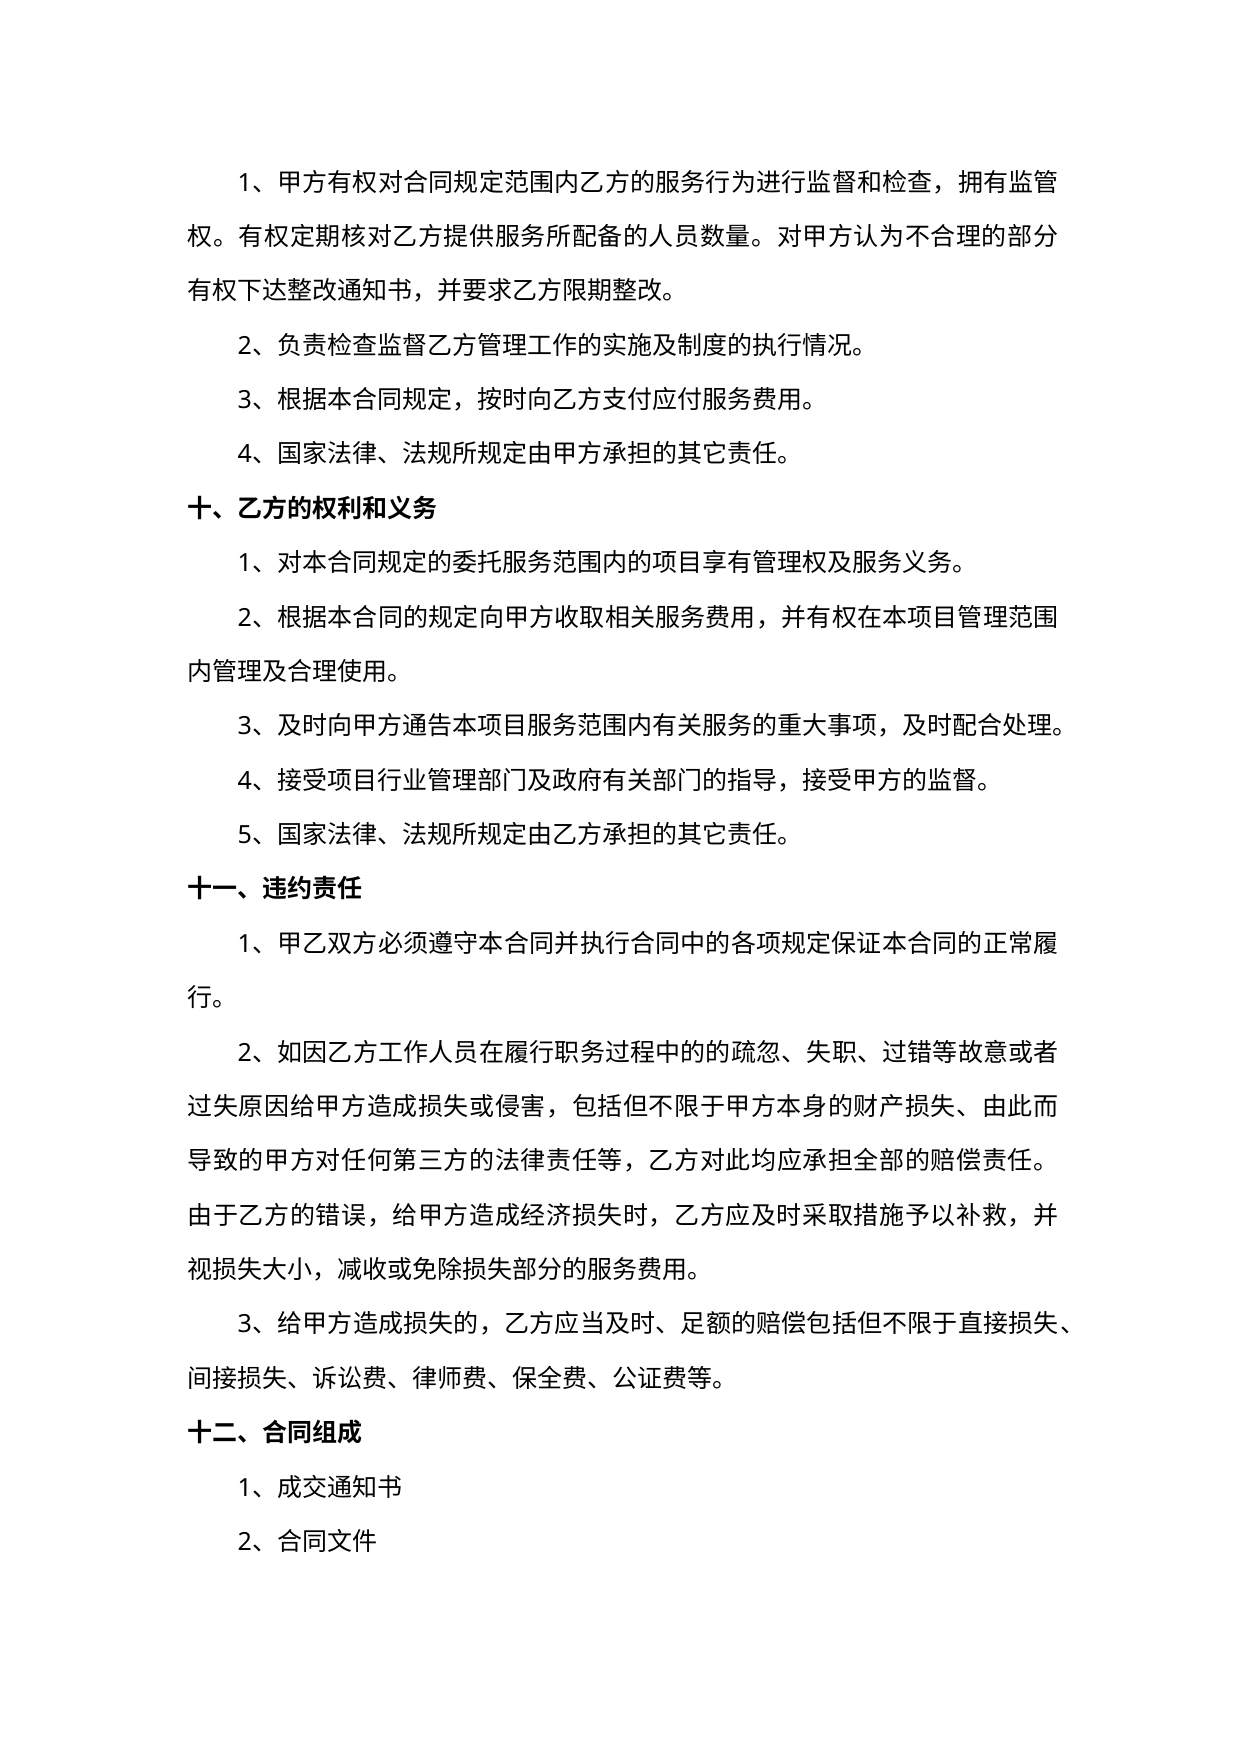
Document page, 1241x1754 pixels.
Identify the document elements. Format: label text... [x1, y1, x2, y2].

text 3、根据本合同规定，按时向乙方支付应付服务费用。 [187, 379, 1060, 416]
text 十一、违约责任 [187, 869, 1053, 905]
text 3、及时向甲方通告本项目服务范围内有关服务的重大事项，及时配合处理。 [187, 706, 1060, 742]
text 1、甲方有权对合同规定范围内乙方的服务行为进行监督和检查，拥有监管权。有权定期核对乙方提供服务所配备的人员数量。对甲方认为不合理的部分有权下达整改通知书，并要求乙方限期整改。 [187, 162, 1060, 307]
text 2、根据本合同的规定向甲方收取相关服务费用，并有权在本项目管理范围内管理及合理使用。 [187, 597, 1060, 688]
text 十、乙方的权利和义务 [187, 488, 1053, 524]
text 1、甲乙双方必须遵守本合同并执行合同中的各项规定保证本合同的正常履行。 [187, 923, 1060, 1014]
text 1、对本合同规定的委托服务范围内的项目享有管理权及服务义务。 [187, 543, 1060, 579]
text 十二、合同组成 [187, 1413, 1053, 1449]
text 4、接受项目行业管理部门及政府有关部门的指导，接受甲方的监督。 [187, 760, 1060, 796]
text 3、给甲方造成损失的，乙方应当及时、足额的赔偿包括但不限于直接损失、间接损失、诉讼费、律师费、保全费、公证费等。 [187, 1304, 1060, 1394]
text 1、成交通知书 [187, 1467, 1060, 1503]
text 2、如因乙方工作人员在履行职务过程中的的疏忽、失职、过错等故意或者过失原因给甲方造成损失或侵害，包括但不限于甲方本身的财产损失、由此而导致的甲方对任何第三方的法律责任等，乙方对此均应承担全部的赔偿责任。由于乙方的错误，给甲方造成经济损失时，乙方应及时采取措施予以补救，并视损失大小，减收或免除损失部分的服务费用。 [187, 1032, 1060, 1286]
text 2、负责检查监督乙方管理工作的实施及制度的执行情况。 [187, 325, 1060, 361]
text 5、国家法律、法规所规定由乙方承担的其它责任。 [187, 814, 1060, 851]
text 4、国家法律、法规所规定由甲方承担的其它责任。 [187, 434, 1060, 470]
text 2、合同文件 [187, 1521, 1060, 1558]
